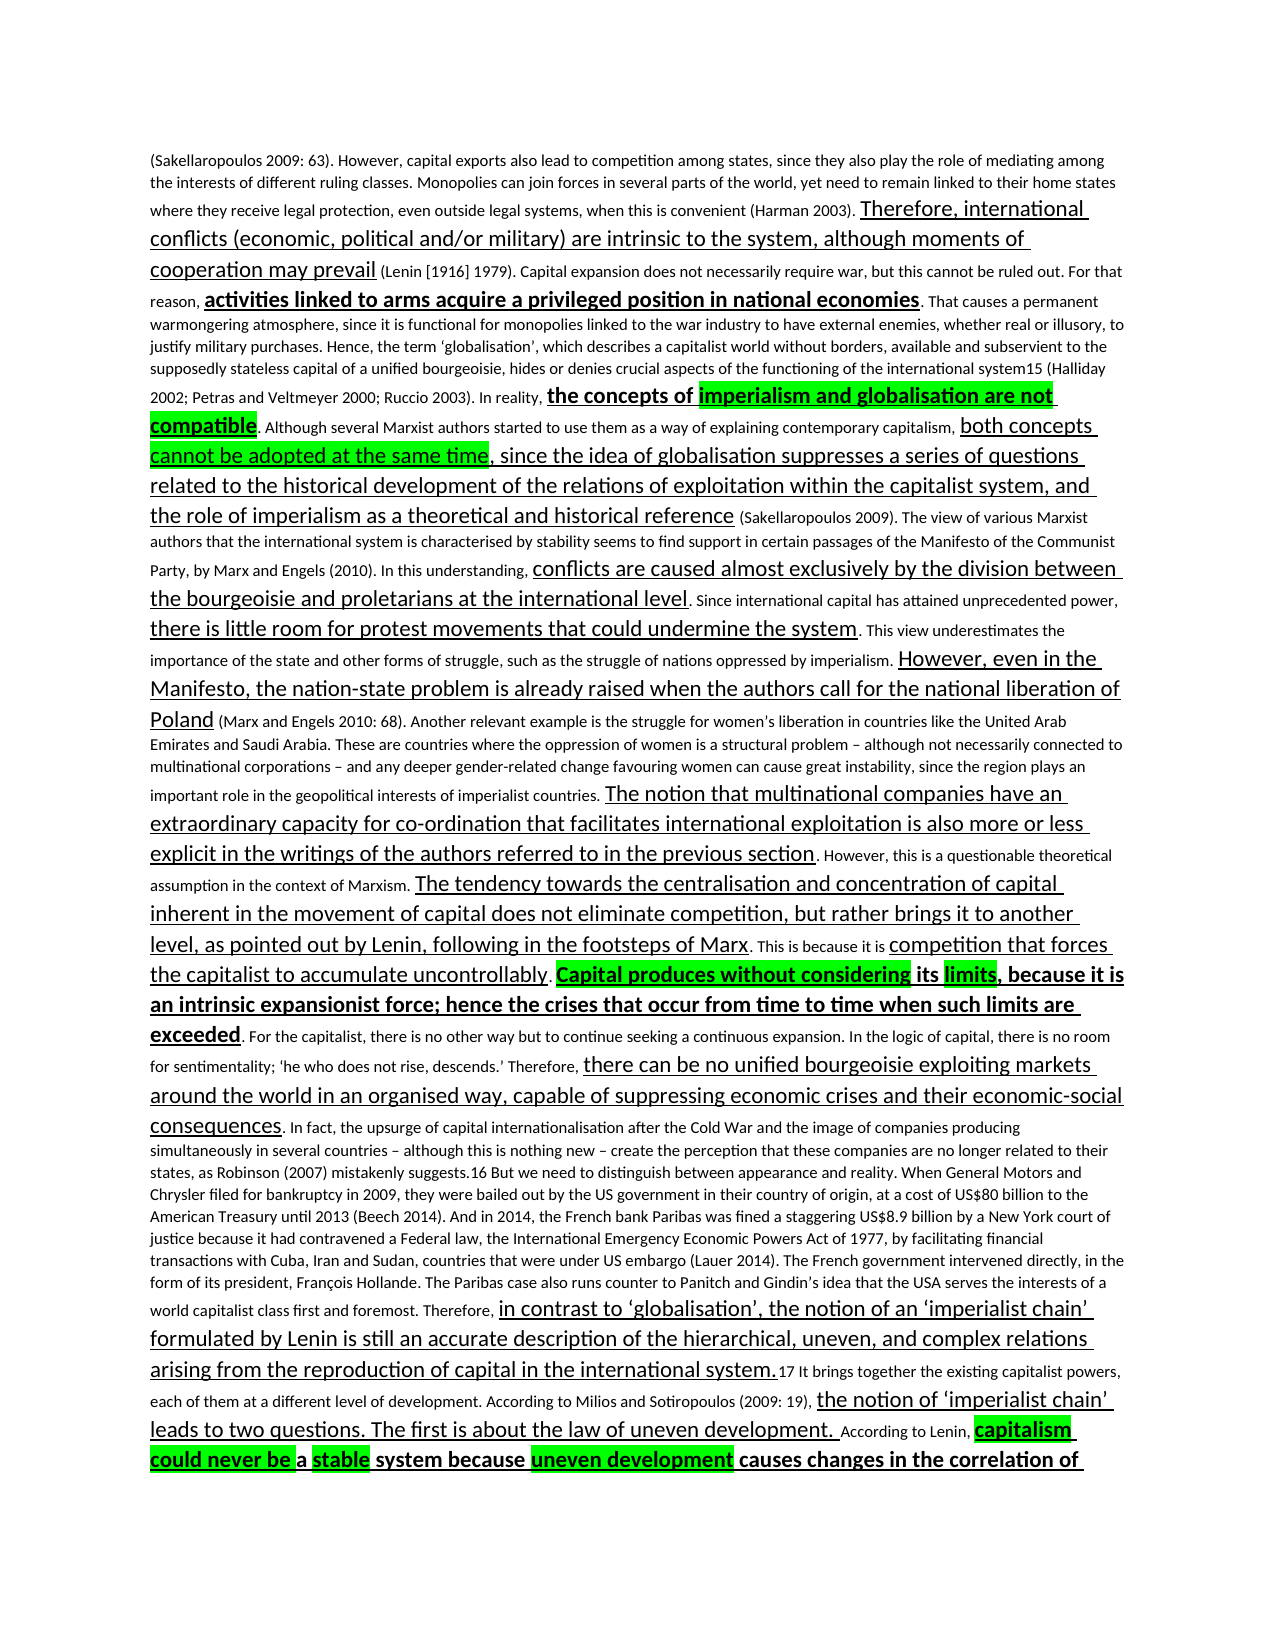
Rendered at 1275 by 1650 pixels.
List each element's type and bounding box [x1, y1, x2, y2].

text [150, 150, 1125, 1473]
